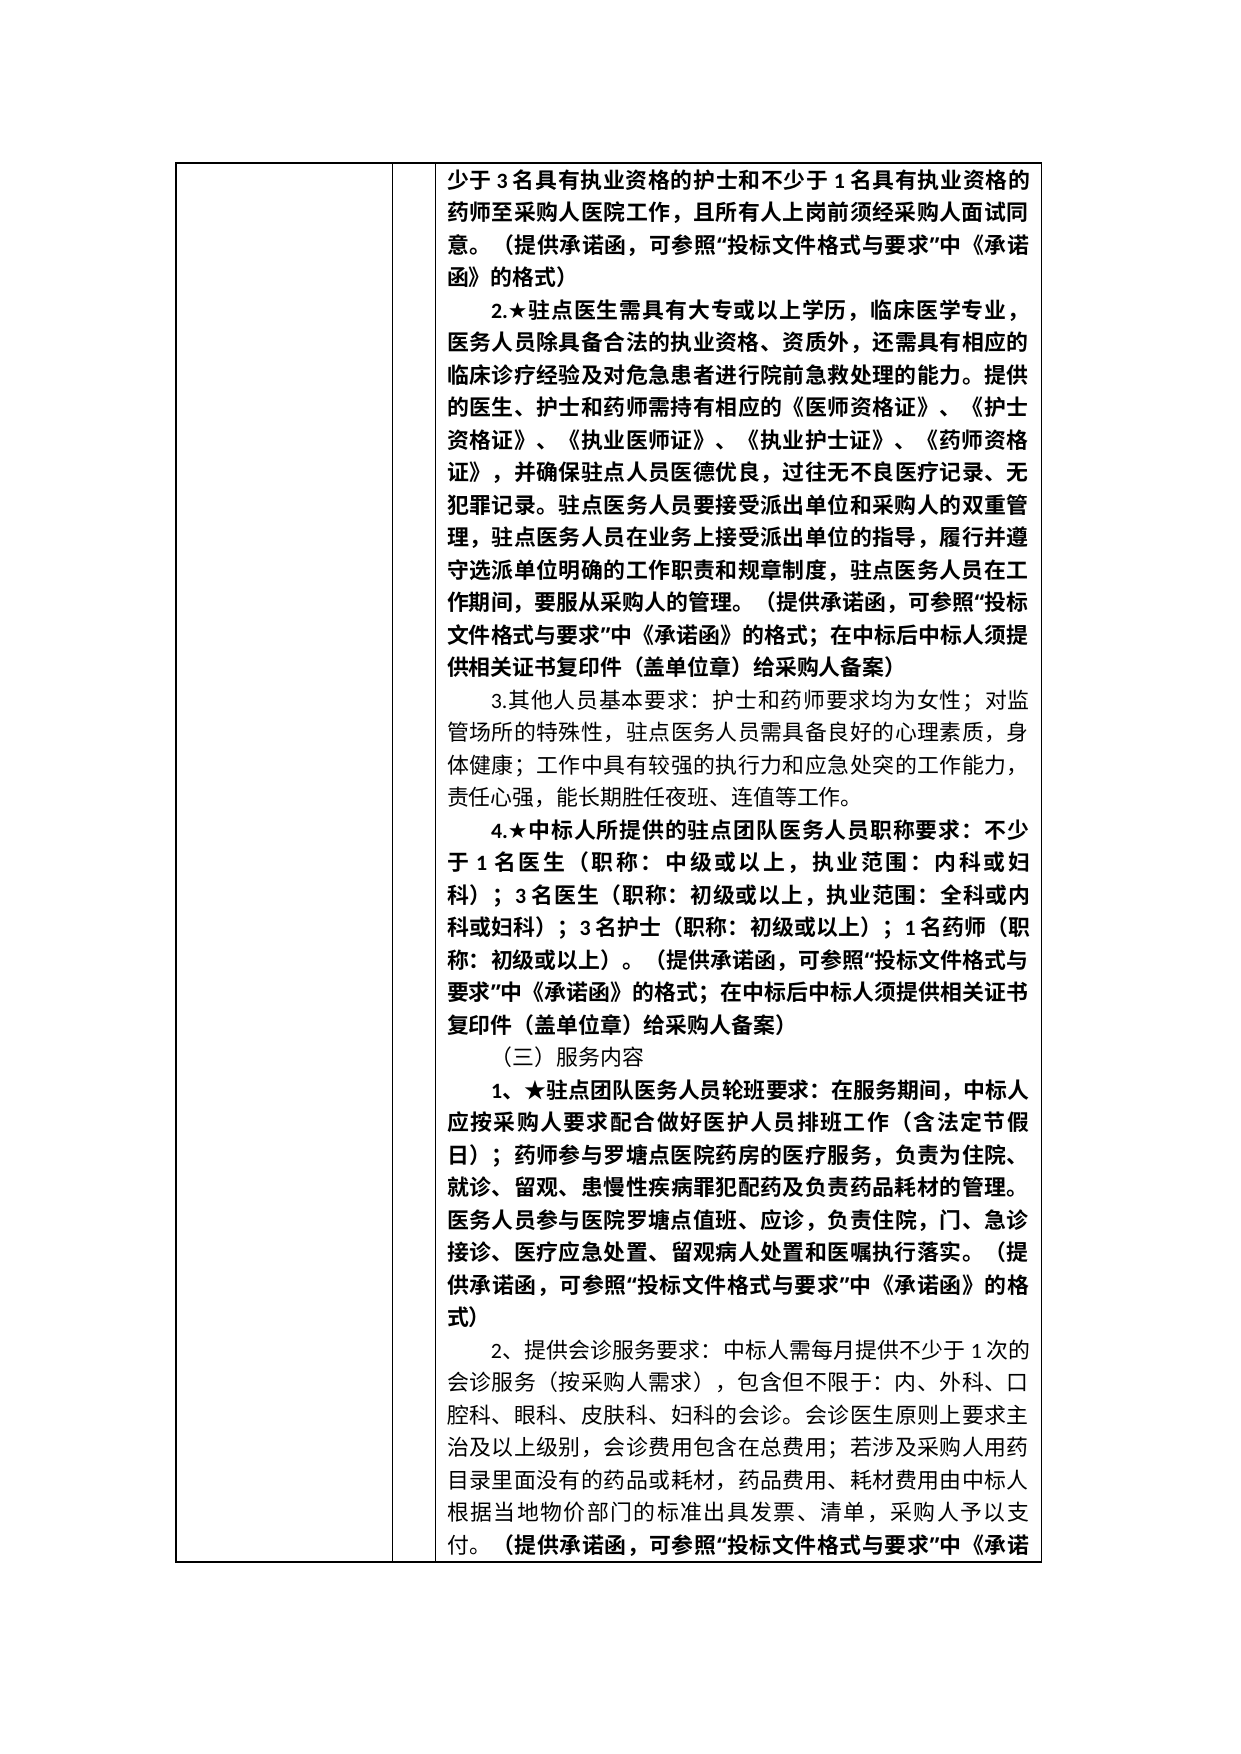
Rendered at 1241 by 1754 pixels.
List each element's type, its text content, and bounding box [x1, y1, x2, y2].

table_cell [177, 164, 392, 1561]
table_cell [436, 164, 1041, 1561]
table_cell 2 [393, 164, 435, 1561]
